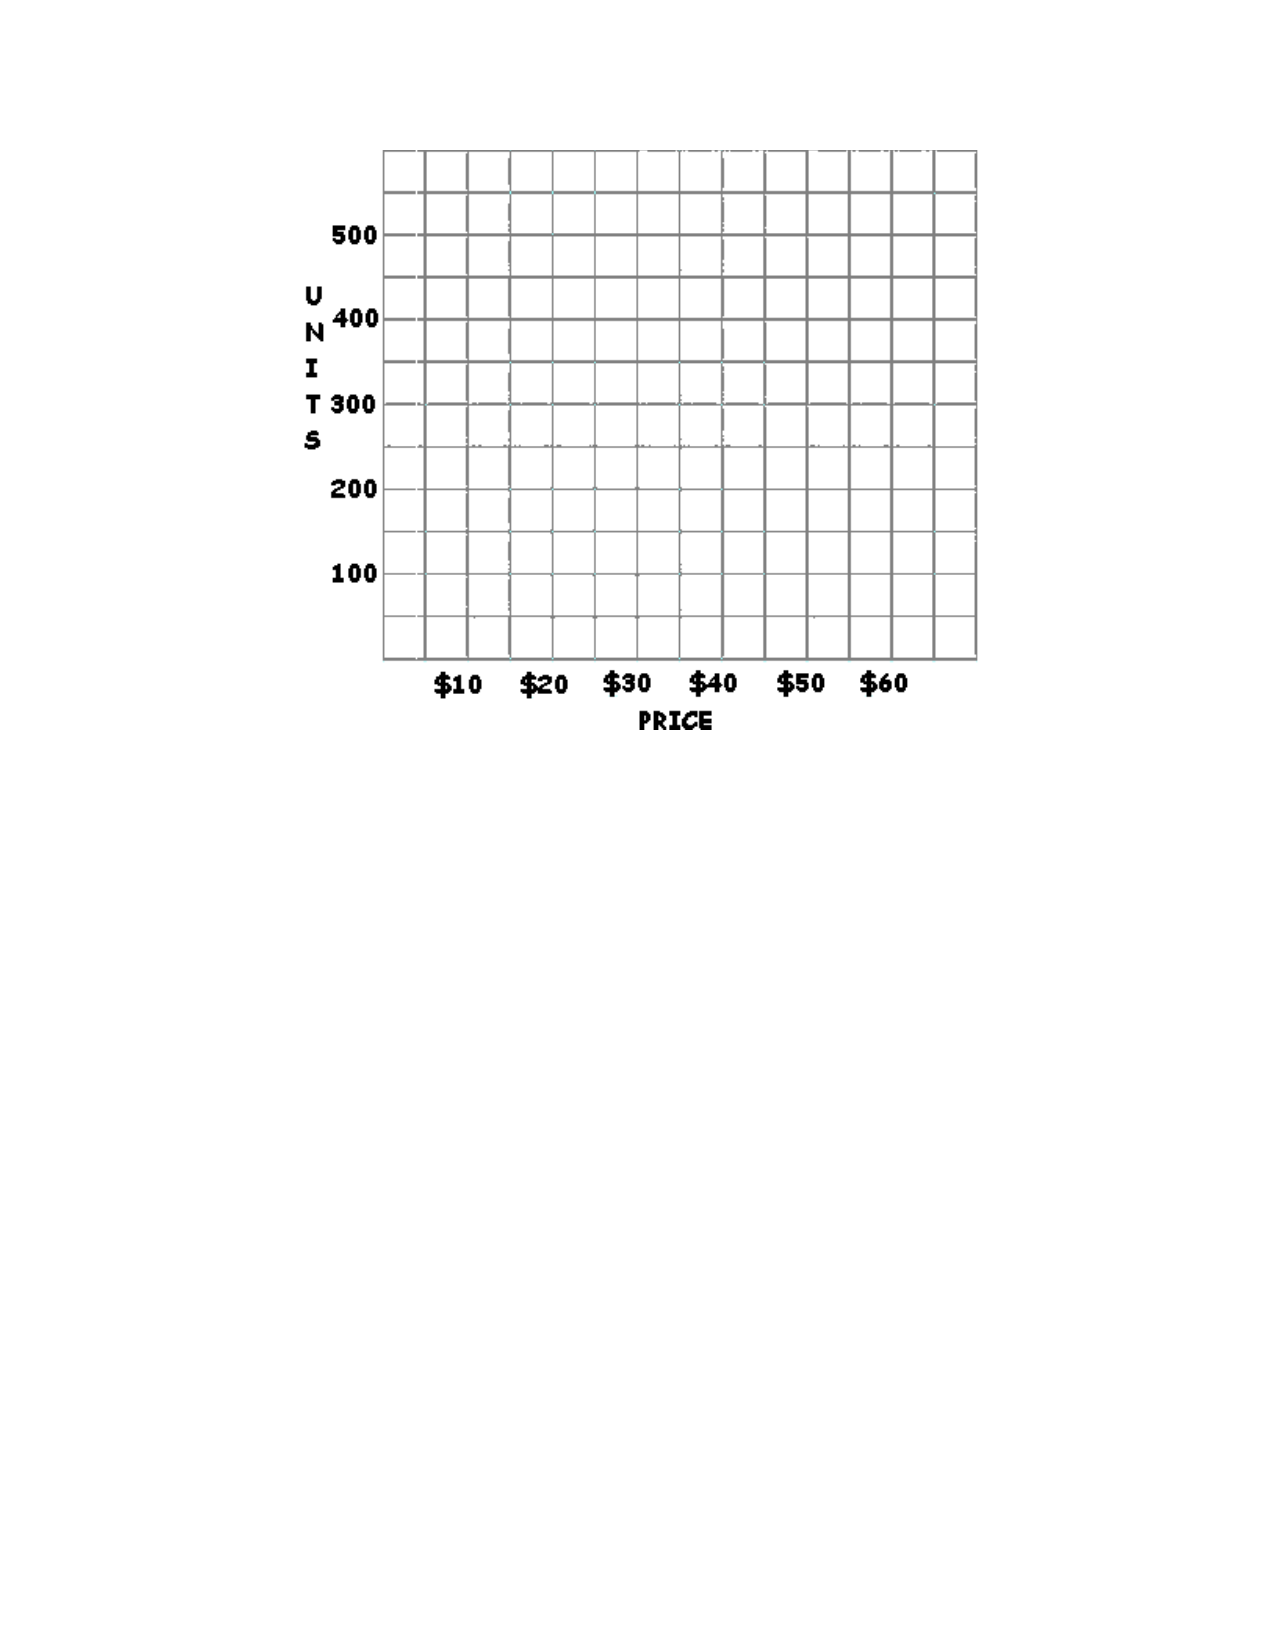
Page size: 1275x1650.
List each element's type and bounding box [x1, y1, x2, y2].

picture [297, 150, 978, 730]
